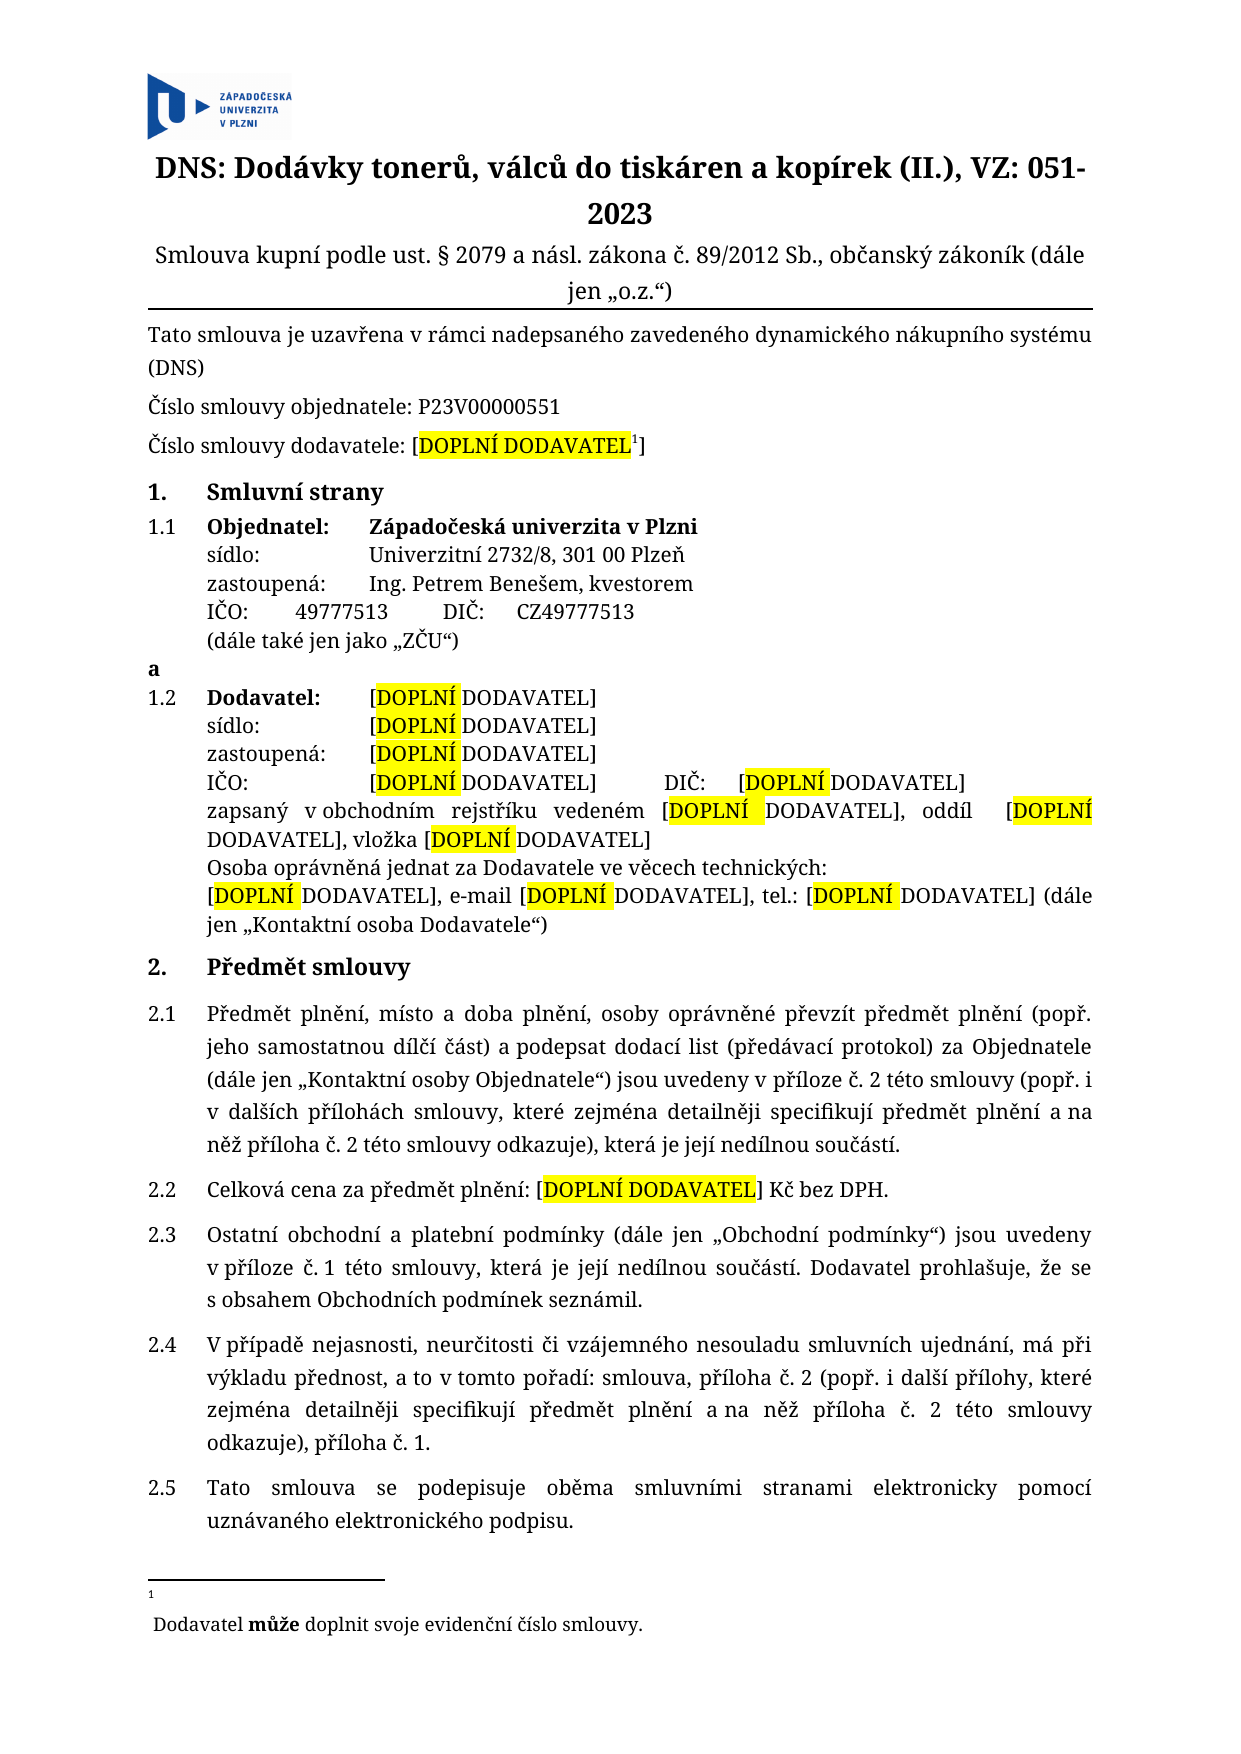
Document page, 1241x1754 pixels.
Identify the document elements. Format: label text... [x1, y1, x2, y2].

list Celková cena za předmět plnění: [DOPLNÍ DODAVATEL] Kč bez DPH. [756, 1175, 1093, 1203]
text IČO: [DOPLNÍ DODAVATEL] DIČ: [DOPLNÍ DODAVATEL] [207, 768, 376, 796]
list Dodavatel: [DOPLNÍ DODAVATEL] [148, 683, 376, 711]
list Tato smlouva se podepisuje oběma smluvními stranami elektronicky pomocí uznávaného elektronického podpisu. [148, 1473, 1093, 1534]
text zapsaný v obchodním rejstříku vedeném [DOPLNÍ DODAVATEL], oddíl [DOPLNÍ DODAVATEL], vložka [DOPLNÍ DODAVATEL] [207, 796, 1093, 853]
text Smlouva kupní podle ust. § 2079 a násl. zákona č. 89/2012 Sb., občanský zákoník (dále jen „o.z.“) [148, 239, 1093, 308]
picture [147, 73, 292, 140]
text sídlo: [DOPLNÍ DODAVATEL] [461, 711, 1093, 739]
list Předmět smlouvy [148, 951, 1093, 982]
text DNS: Dodávky tonerů, válců do tiskáren a kopírek (II.), VZ: 051-2023 [148, 148, 1093, 233]
text Tato smlouva je uzavřena v rámci nadepsaného zavedeného dynamického nákupního systému (DNS) [148, 321, 1093, 382]
text (dále také jen jako „ZČU“) [207, 626, 1093, 654]
list Objednatel: Západočeská univerzita v Plzni [148, 512, 1093, 540]
list Celková cena za předmět plnění: [DOPLNÍ DODAVATEL] Kč bez DPH. [148, 1175, 543, 1203]
text sídlo: [DOPLNÍ DODAVATEL] [207, 711, 376, 739]
text Číslo smlouvy dodavatele: [DOPLNÍ DODAVATEL] [631, 431, 1093, 459]
list Dodavatel: [DOPLNÍ DODAVATEL] [461, 683, 1093, 711]
text a [148, 654, 1093, 683]
text Osoba oprávněná jednat za Dodavatele ve věcech technických: [207, 853, 1093, 882]
text zastoupená: Ing. Petrem Benešem, kvestorem [207, 569, 1093, 597]
list Ostatní obchodní a platební podmínky (dále jen „Obchodní podmínky“) jsou uvedeny v příloze č. 1 této smlouvy, která je její nedílnou součástí. Dodavatel prohlašuje, že se s obsahem Obchodních podmínek seznámil. [148, 1220, 1093, 1314]
text IČO: [DOPLNÍ DODAVATEL] DIČ: [DOPLNÍ DODAVATEL] [830, 768, 1093, 796]
list Předmět plnění, místo a doba plnění, osoby oprávněné převzít předmět plnění (popř. jeho samostatnou dílčí část) a podepsat dodací list (předávací protokol) za Objednatele (dále jen „Kontaktní osoby Objednatele“) jsou uvedeny v příloze č. 2 této smlouvy (popř. i v dalších přílohách smlouvy, které zejména detailněji specifikují předmět plnění a na něž příloha č. 2 této smlouvy odkazuje), která je její nedílnou součástí. [148, 999, 1093, 1158]
list Smluvní strany [148, 476, 1093, 507]
text IČO: 49777513 DIČ: CZ49777513 [207, 597, 1093, 626]
list V případě nejasnosti, neurčitosti či vzájemného nesouladu smluvních ujednání, má při výkladu přednost, a to v tomto pořadí: smlouva, příloha č. 2 (popř. i další přílohy, které zejména detailněji specifikují předmět plnění a na něž příloha č. 2 této smlouvy odkazuje), příloha č. 1. [148, 1330, 1093, 1457]
text [DOPLNÍ DODAVATEL], e-mail [DOPLNÍ DODAVATEL], tel.: [DOPLNÍ DODAVATEL] (dále jen „Kontaktní osoba Dodavatele“) [207, 882, 1093, 938]
text sídlo: Univerzitní 2732/8, 301 00 Plzeň [207, 540, 1093, 569]
text IČO: [DOPLNÍ DODAVATEL] DIČ: [DOPLNÍ DODAVATEL] [461, 768, 745, 796]
text Číslo smlouvy dodavatele: [DOPLNÍ DODAVATEL] [148, 431, 419, 459]
text zastoupená: [DOPLNÍ DODAVATEL] [207, 739, 1093, 768]
text Číslo smlouvy objednatele: P23V00000551 [148, 392, 1093, 421]
